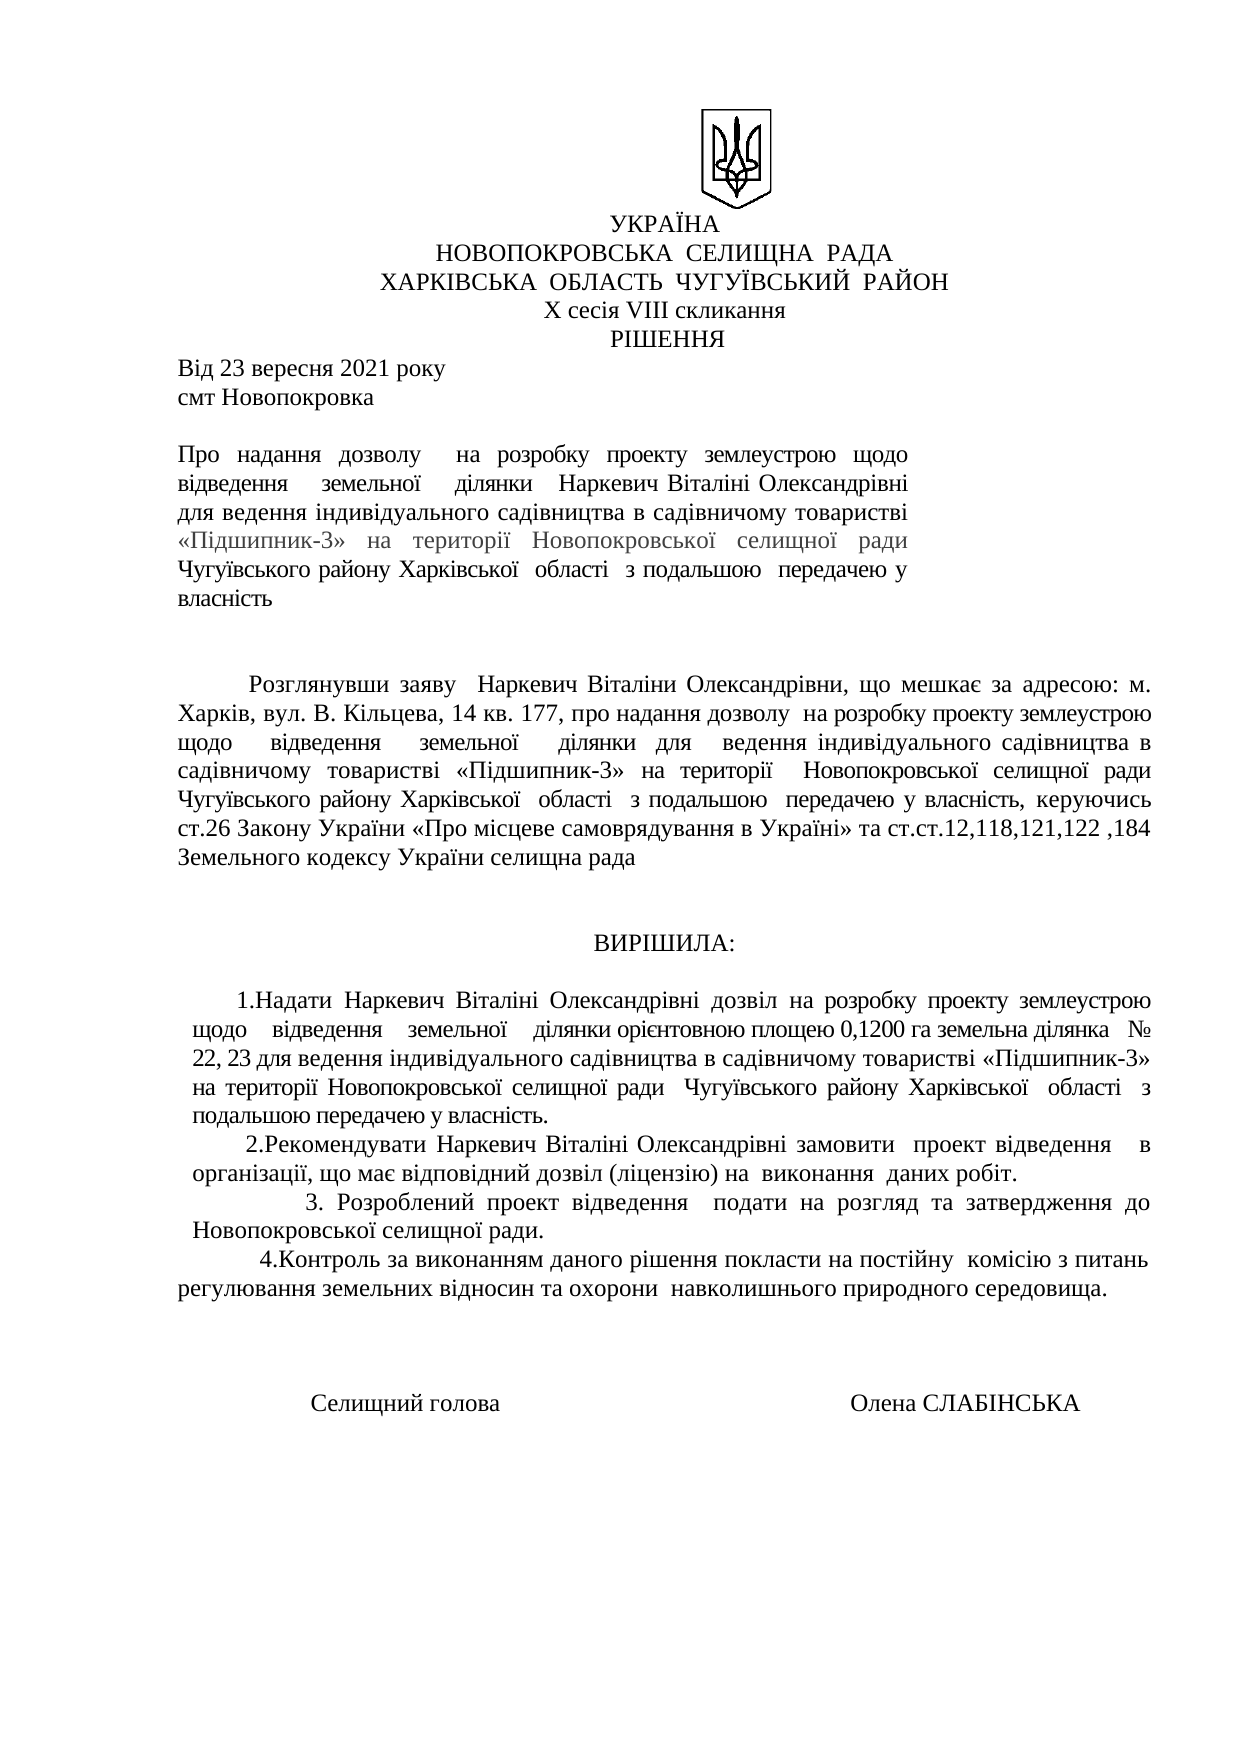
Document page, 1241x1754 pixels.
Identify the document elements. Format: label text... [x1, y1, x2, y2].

text смт Новопокровка [177, 382, 1152, 410]
text 3. Розроблений проект відведення подати на розгляд та затвердження до Новопокровської селищної ради. [192, 1187, 1152, 1244]
text Про надання дозволу на розробку проекту землеустрою щодо відведення земельної ділянки Наркевич Віталіні Олександрівні для ведення індивідуального садівництва в садівничому товаристві «Підшипник-3» на території Новопокровської селищної ради Чугуївського району Харківської області з подальшою передачею у власність [177, 439, 908, 612]
text X сесія VІІІ скликання [177, 295, 1152, 324]
picture [701, 109, 772, 209]
text 1.Надати Наркевич Віталіні Олександрівні дозвіл на розробку проекту землеустрою щодо відведення земельної ділянки орієнтовною площею 0,1200 га земельна ділянка № 22, 23 для ведення індивідуального садівництва в садівничому товаристві «Підшипник-3» на території Новопокровської селищної ради Чугуївського району Харківської області з подальшою передачею у власність. [192, 985, 1152, 1129]
subtitle Від 23 вересня 2021 року [177, 353, 1152, 382]
text 4.Контроль за виконанням даного рішення покласти на постійну комісію з питань регулювання земельних відносин та охорони навколишнього природного середовища. [177, 1244, 1152, 1302]
text 2.Рекомендувати Наркевич Віталіні Олександрівні замовити проект відведення в організації, що має відповідний дозвіл (ліцензію) на виконання даних робіт. [192, 1129, 1152, 1187]
text ХАРКІВСЬКА ОБЛАСТЬ ЧУГУЇВСЬКИЙ РАЙОН [177, 267, 1152, 295]
text ВИРІШИЛА: [177, 928, 1152, 957]
text Розглянувши заяву Наркевич Віталіни Олександрівни, що мешкає за адресою: м. Харків, вул. В. Кільцева, 14 кв. 177, про надання дозволу на розробку проекту землеустрою щодо відведення земельної ділянки для ведення індивідуального садівництва в садівничому товаристві «Підшипник-3» на території Новопокровської селищної ради Чугуївського району Харківської області з подальшою передачею у власність, керуючись ст.26 Закону України «Про місцеве самоврядування в Україні» та ст.ст.12,118,121,122 ,184 Земельного кодексу України селищна рада [177, 669, 1152, 870]
text Селищний голова Олена СЛАБІНСЬКА [177, 1388, 1152, 1417]
text НОВОПОКРОВСЬКА СЕЛИЩНА РАДА [177, 238, 1152, 267]
text УКРАЇНА [177, 209, 1152, 238]
text РІШЕННЯ [177, 324, 1152, 353]
